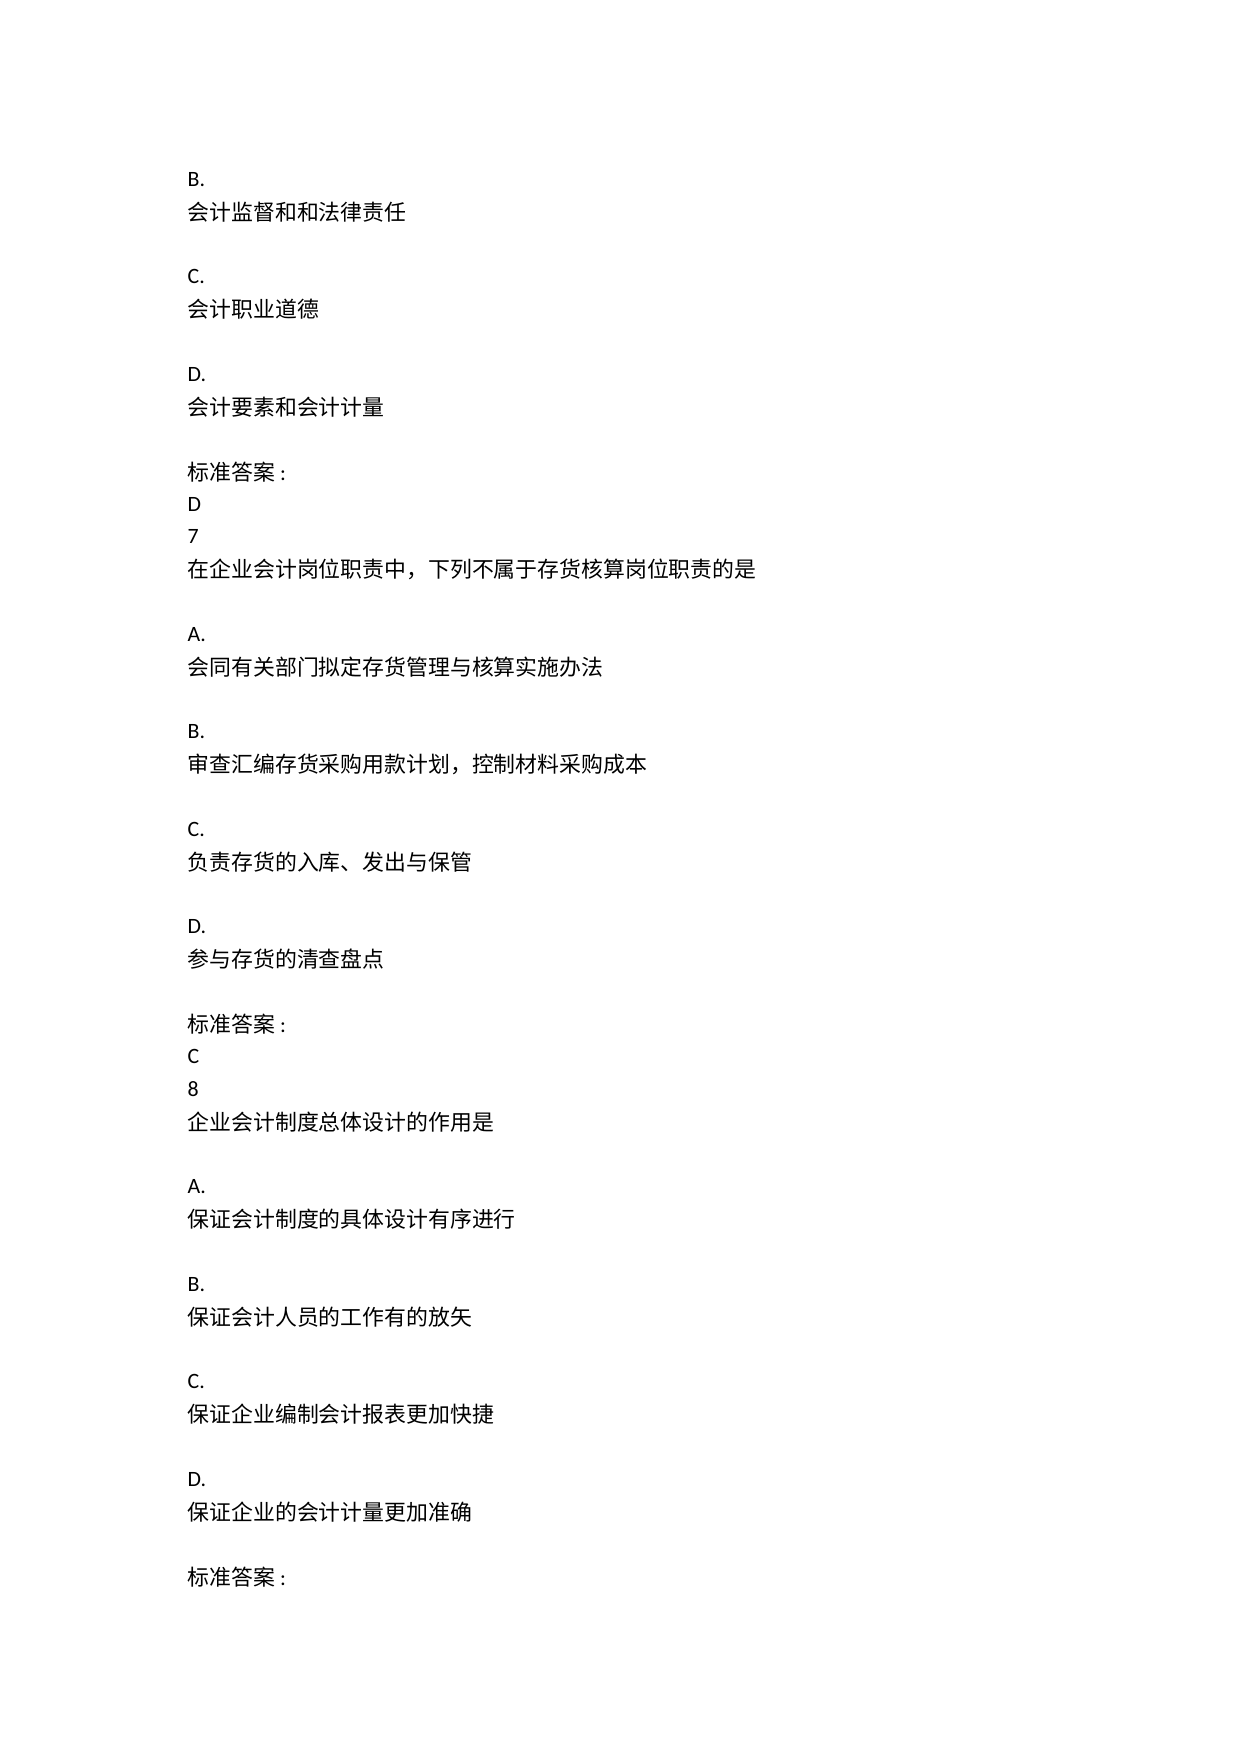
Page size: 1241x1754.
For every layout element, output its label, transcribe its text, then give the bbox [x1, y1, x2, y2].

text D. [187, 1462, 1053, 1494]
text 保证会计人员的工作有的放矢 [187, 1299, 1053, 1332]
text B. [187, 162, 1053, 194]
text 审查汇编存货采购用款计划，控制材料采购成本 [187, 747, 1053, 779]
text 会计要素和会计计量 [187, 389, 1053, 422]
text D. [187, 357, 1053, 389]
text A. [187, 617, 1053, 649]
text 标准答案 : [187, 454, 1053, 487]
text 标准答案 : [187, 1559, 1053, 1592]
text C. [187, 259, 1053, 292]
text B. [187, 1267, 1053, 1299]
text 保证会计制度的具体设计有序进行 [187, 1202, 1053, 1234]
text 会计职业道德 [187, 292, 1053, 324]
text 会同有关部门拟定存货管理与核算实施办法 [187, 649, 1053, 682]
text 保证企业编制会计报表更加快捷 [187, 1397, 1053, 1429]
text C. [187, 812, 1053, 844]
text A. [187, 1169, 1053, 1202]
text B. [187, 714, 1053, 747]
text D [187, 487, 1053, 519]
text 负责存货的入库、发出与保管 [187, 844, 1053, 877]
text D. [187, 909, 1053, 942]
text 保证企业的会计计量更加准确 [187, 1494, 1053, 1527]
text C [187, 1039, 1053, 1072]
text 在企业会计岗位职责中，下列不属于存货核算岗位职责的是 [187, 552, 1053, 584]
text C. [187, 1364, 1053, 1397]
text 参与存货的清查盘点 [187, 942, 1053, 974]
text 7 [187, 519, 1053, 552]
text 8 [187, 1072, 1053, 1104]
text 标准答案 : [187, 1007, 1053, 1039]
text 会计监督和和法律责任 [187, 194, 1053, 227]
text 企业会计制度总体设计的作用是 [187, 1104, 1053, 1137]
